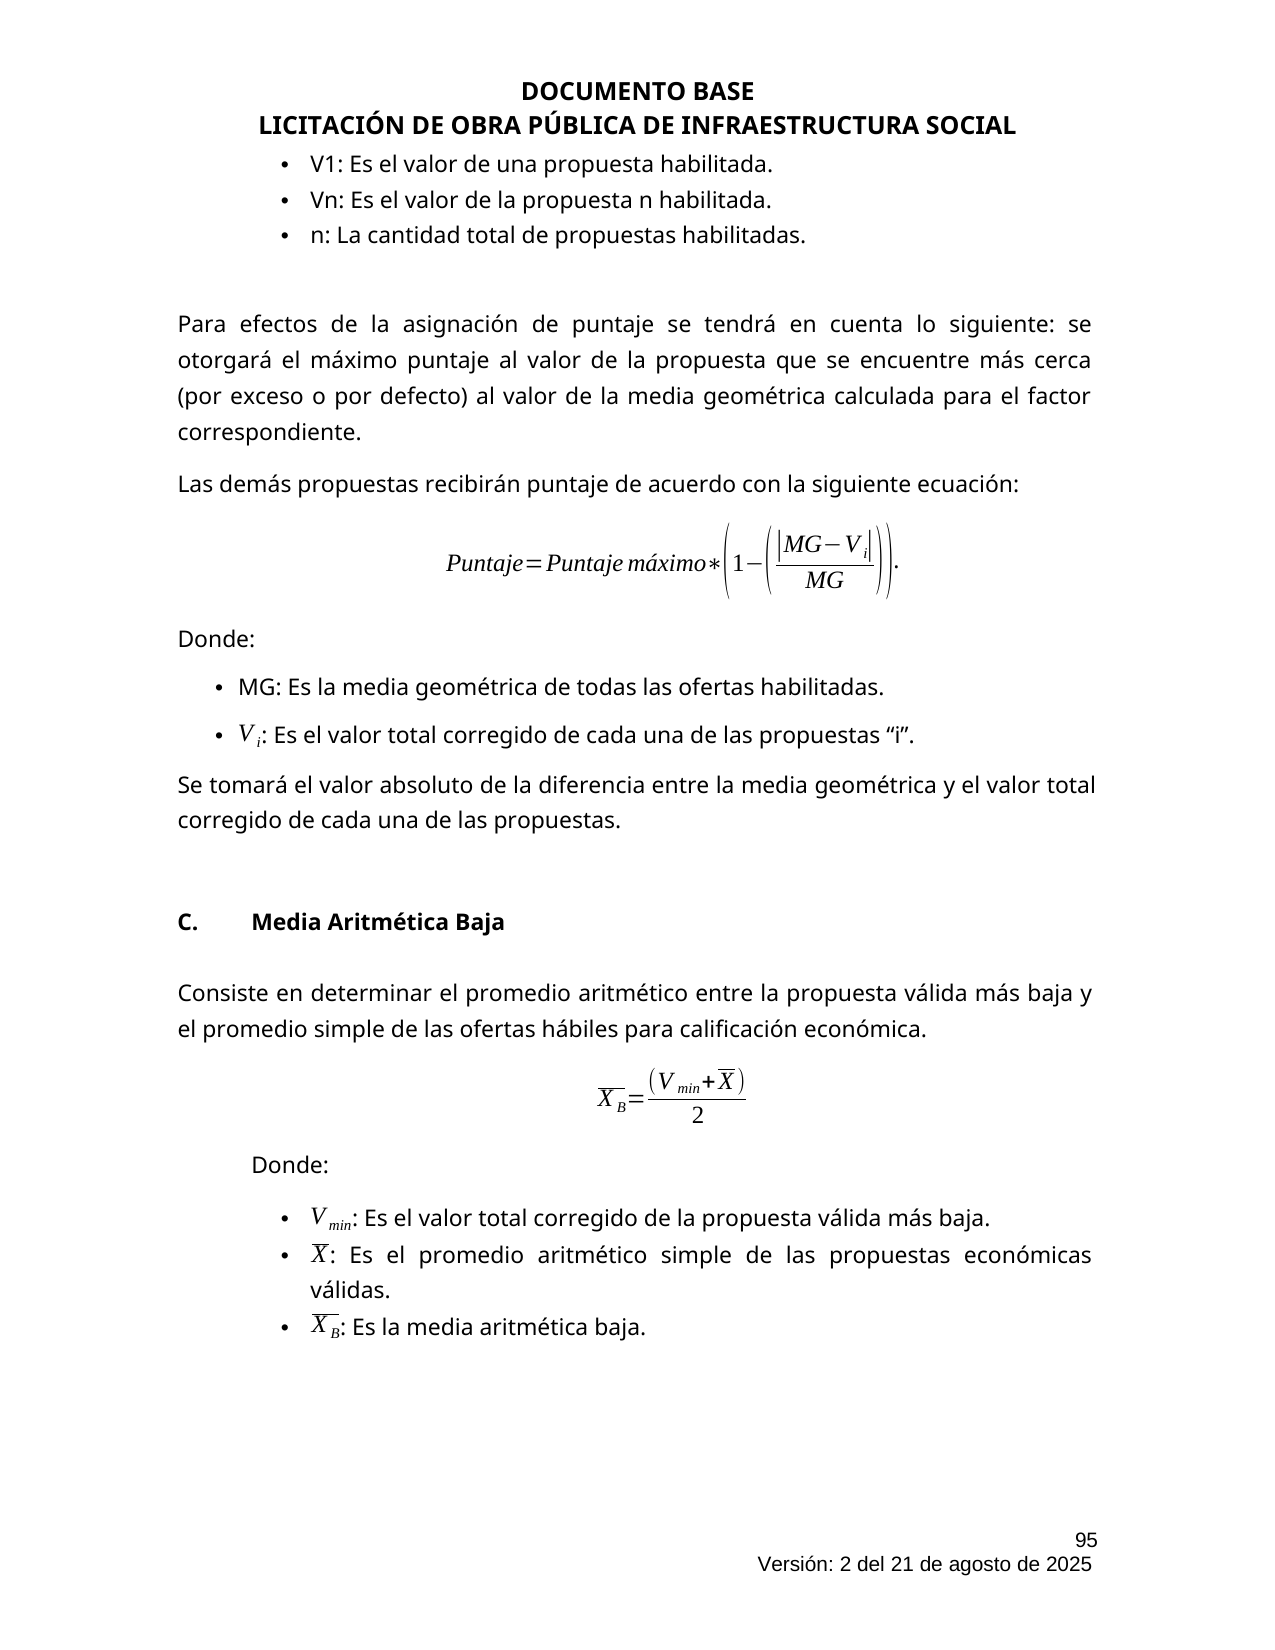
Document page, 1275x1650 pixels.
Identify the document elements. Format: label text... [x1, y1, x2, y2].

text Las demás propuestas recibirán puntaje de acuerdo con la siguiente ecuación: [177, 468, 1093, 500]
list n: La cantidad total de propuestas habilitadas. [281, 219, 1093, 251]
list MG: Es la media geométrica de todas las ofertas habilitadas. [215, 671, 1098, 702]
list V1: Es el valor de una propuesta habilitada. [281, 148, 1093, 179]
text Donde: [177, 623, 1098, 654]
text Consiste en determinar el promedio aritmético entre la propuesta válida más baja y el promedio simple de las ofertas hábiles para calificación económica. [177, 977, 1093, 1044]
text Para efectos de la asignación de puntaje se tendrá en cuenta lo siguiente: se otorgará el máximo puntaje al valor de la propuesta que se encuentre más cerca (por exceso o por defecto) al valor de la media geométrica calculada para el factor correspondiente. [177, 308, 1093, 447]
list : Es el valor total corregido de cada una de las propuestas “i”. [215, 719, 1098, 751]
list Media Aritmética Baja [177, 906, 1093, 937]
list : Es el valor total corregido de la propuesta válida más baja. [281, 1202, 1093, 1234]
text Donde: [251, 1149, 1093, 1181]
list : Es la media aritmética baja. [281, 1310, 1093, 1342]
list Vn: Es el valor de la propuesta n habilitada. [281, 183, 1093, 215]
list : Es el promedio aritmético simple de las propuestas económicas válidas. [281, 1238, 1093, 1306]
text . [251, 521, 1093, 601]
text Se tomará el valor absoluto de la diferencia entre la media geométrica y el valor total corregido de cada una de las propuestas. [177, 768, 1098, 836]
